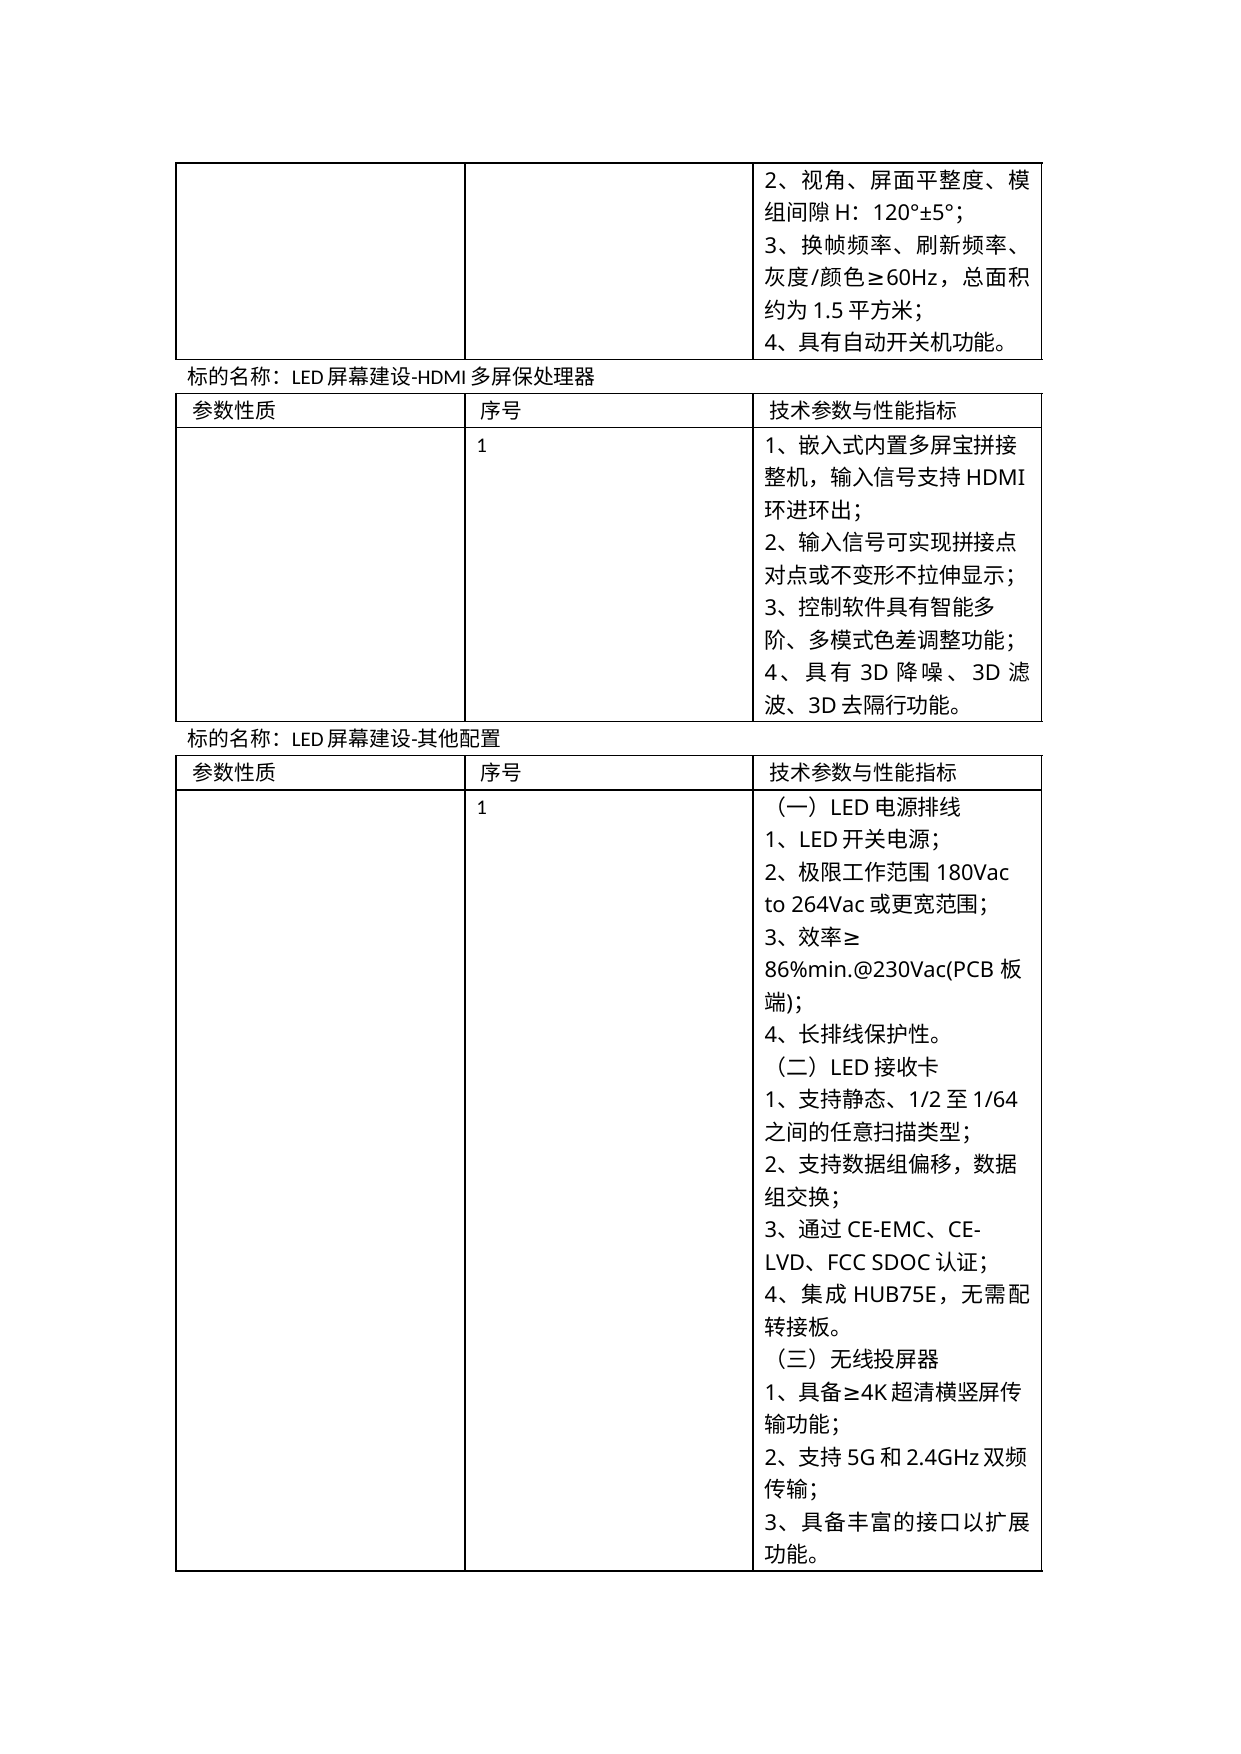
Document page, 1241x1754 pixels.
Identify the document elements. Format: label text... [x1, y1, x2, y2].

table_header 参数性质 [177, 394, 464, 427]
table_cell [177, 428, 464, 721]
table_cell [754, 791, 1041, 1570]
table_cell 1 [466, 164, 752, 358]
table_cell 1 [466, 428, 752, 721]
table_header 序号 [466, 756, 752, 789]
table_header 技术参数与性能指标 [754, 756, 1041, 789]
table_header 技术参数与性能指标 [754, 394, 1041, 427]
text 标的名称：LED屏幕建设-其他配置 [187, 722, 1053, 755]
text 标的名称：LED屏幕建设-HDMI多屏保处理器 [187, 360, 1053, 393]
table_cell 1、嵌入式内置多屏宝拼接整机，输入信号支持HDMI环进环出； 2、输入信号可实现拼接点对点或不变形不拉伸显示； 3、控制软件具有智能多阶、多模式色差调整功能； 4、具有3D降噪、3D滤波、3D去隔行功能。 [754, 428, 1041, 721]
table_header 参数性质 [177, 756, 464, 789]
table_header 序号 [466, 394, 752, 427]
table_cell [754, 164, 1041, 358]
table_cell [177, 791, 464, 1570]
table_cell [177, 164, 464, 358]
table_cell 1 [466, 791, 752, 1570]
